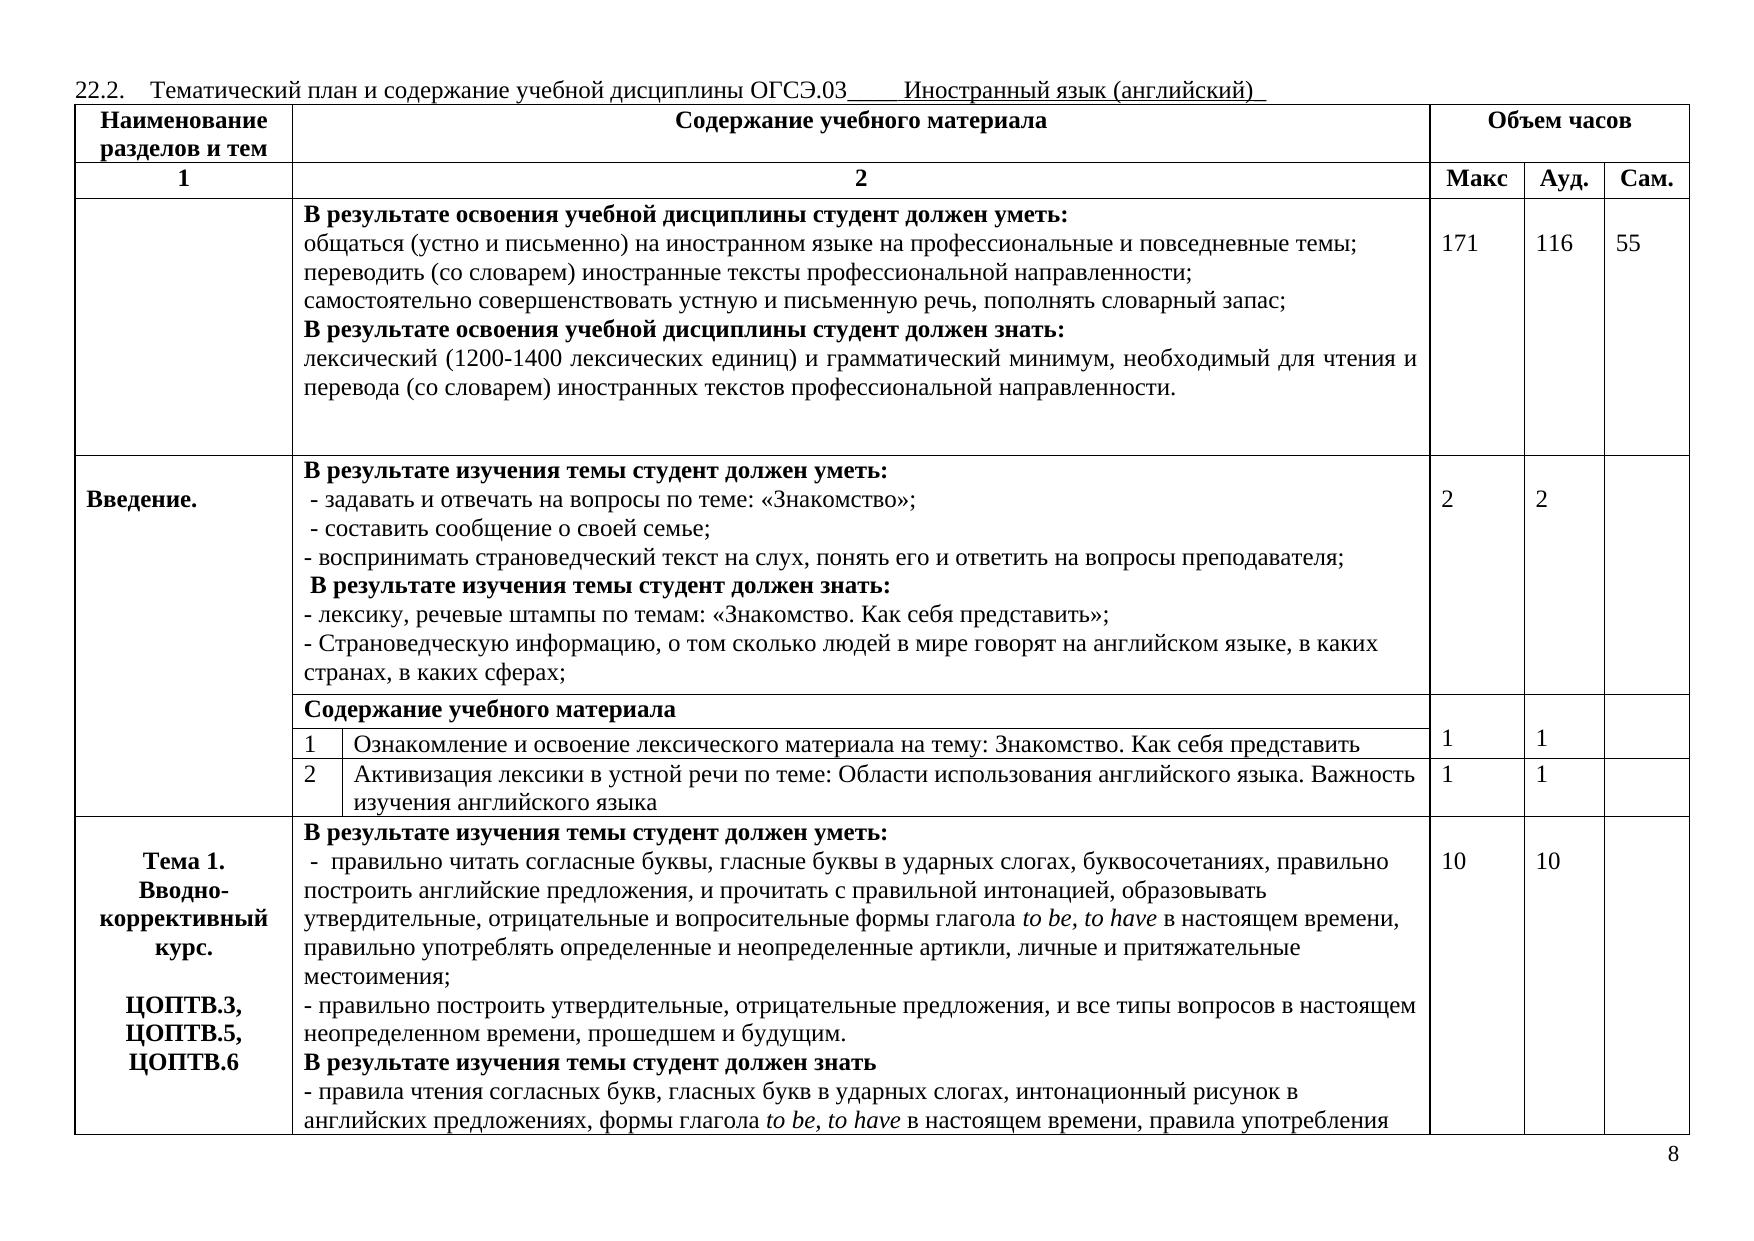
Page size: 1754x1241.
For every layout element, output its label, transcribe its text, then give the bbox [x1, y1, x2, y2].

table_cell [293, 817, 1429, 1133]
table_cell 1 [1525, 759, 1604, 816]
table_cell 2 [293, 163, 1429, 198]
table_cell 55 [1605, 199, 1689, 454]
table_cell 116 [1525, 199, 1604, 454]
table_cell 1 [1525, 695, 1604, 758]
table_cell 10 [1431, 817, 1524, 1133]
table_cell В результате освоения учебной дисциплины студент должен уметь: общаться (устно и письменно) на иностранном языке на профессиональные и повседневные темы; переводить (со словарем) иностранные тексты профессиональной направленности; самостоятельно совершенствовать устную и письменную речь, пополнять словарный запас; В результате освоения учебной дисциплины студент должен знать: лексический (1200-1400 лексических единиц) и грамматический минимум, необходимый для чтения и перевода (со словарем) иностранных текстов профессиональной направленности. [293, 199, 1429, 454]
table_cell 171 [1431, 199, 1524, 454]
table_cell Ознакомление и освоение лексического материала на тему: Знакомство. Как себя представить [343, 729, 1429, 758]
table_cell 2 [1525, 456, 1604, 693]
list Тематический план и содержание учебной дисциплины ОГСЭ.03____ Иностранный язык (английский)_ [75, 75, 1679, 104]
table_cell [76, 199, 292, 454]
table_cell Сам. [1605, 163, 1689, 198]
table_cell 1 [293, 729, 342, 758]
table_cell 1 [76, 163, 292, 198]
table_header Объем часов [1431, 105, 1689, 162]
table_cell 1 [1431, 695, 1524, 758]
table_cell [1605, 817, 1689, 1133]
table_cell Ауд. [1525, 163, 1604, 198]
table_header Наименование разделов и тем [76, 105, 292, 162]
table_cell Введение. [76, 456, 292, 816]
table_cell [1605, 695, 1689, 758]
table_cell 2 [1431, 456, 1524, 693]
table_cell 1 [1431, 759, 1524, 816]
table_cell Активизация лексики в устной речи по теме: Области использования английского языка. Важность изучения английского языка [343, 759, 1429, 816]
table_cell 10 [1525, 817, 1604, 1133]
table_cell Содержание учебного материала [293, 695, 1429, 728]
table_cell Макс [1431, 163, 1524, 198]
table_cell 2 [293, 759, 342, 816]
table_cell В результате изучения темы студент должен уметь: - задавать и отвечать на вопросы по теме: «Знакомство»; - составить сообщение о своей семье; - воспринимать страноведческий текст на слух, понять его и ответить на вопросы преподавателя; В результате изучения темы студент должен знать: - лексику, речевые штампы по темам: «Знакомство. Как себя представить»; - Страноведческую информацию, о том сколько людей в мире говорят на английском языке, в каких странах, в каких сферах; [293, 456, 1429, 693]
table_cell [1605, 456, 1689, 693]
table_header Содержание учебного материала [293, 105, 1429, 162]
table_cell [76, 817, 292, 1133]
table_cell [1605, 759, 1689, 816]
